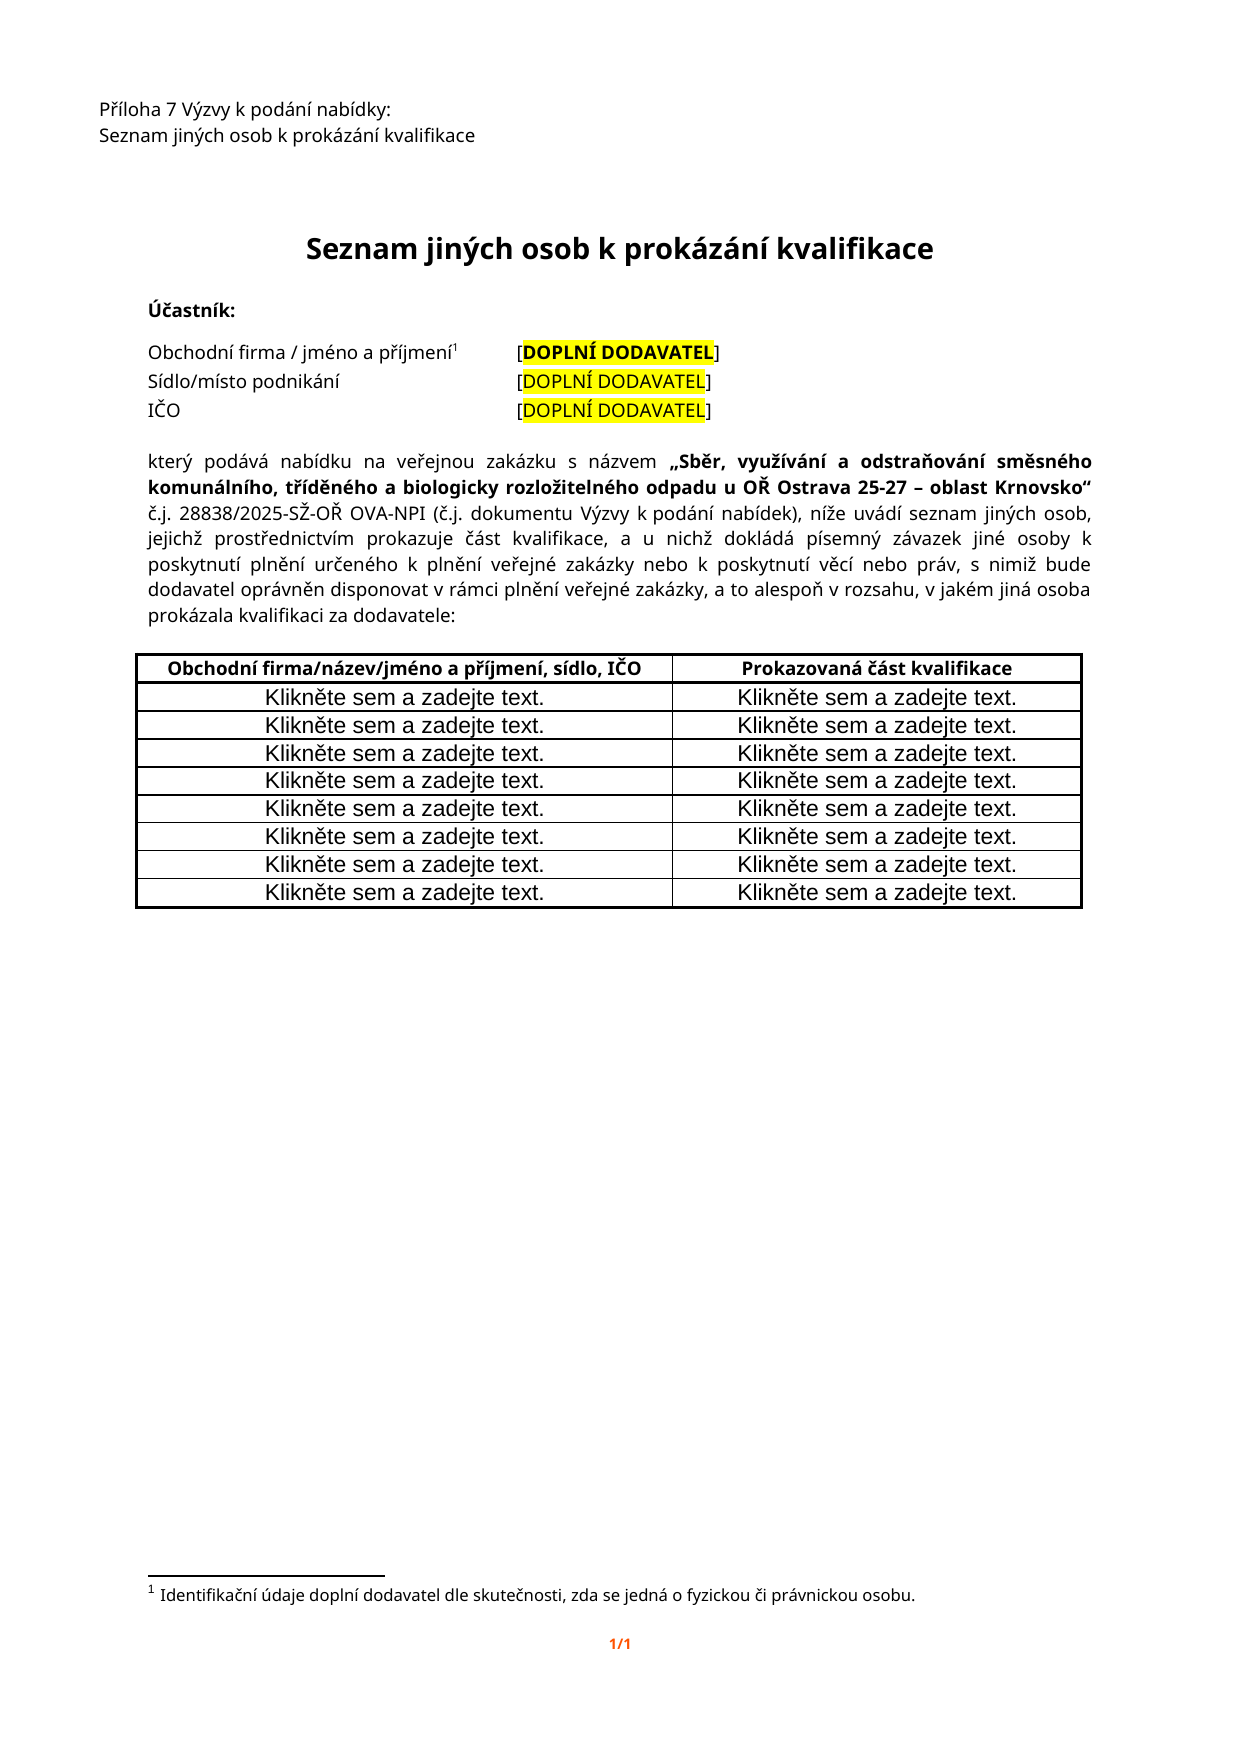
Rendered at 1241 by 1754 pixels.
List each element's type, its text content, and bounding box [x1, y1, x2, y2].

text Účastník: [148, 293, 1093, 324]
text Sídlo/místo podnikání [DOPLNÍ DODAVATEL] [148, 365, 1093, 394]
text který podává nabídku na veřejnou zakázku s názvem „Sběr, využívání a odstraňování směsného komunálního, tříděného a biologicky rozložitelného odpadu u OŘ Ostrava 25-27 – oblast Krnovsko“ č.j. 28838/2025-SŽ-OŘ OVA-NPI (č.j. dokumentu Výzvy k podání nabídek), níže uvádí seznam jiných osob, jejichž prostřednictvím prokazuje část kvalifikace, a u nichž dokládá písemný závazek jiné osoby k poskytnutí plnění určeného k plnění veřejné zakázky nebo k poskytnutí věcí nebo práv, s nimiž bude dodavatel oprávněn disponovat v rámci plnění veřejné zakázky, a to alespoň v rozsahu, v jakém jiná osoba prokázala kvalifikaci za dodavatele: [148, 449, 1093, 627]
title Seznam jiných osob k prokázání kvalifikace [148, 228, 1093, 268]
table_header Prokazovaná část kvalifikace [673, 656, 1080, 681]
table_header Obchodní firma/název/jméno a příjmení, sídlo, IČO [138, 656, 672, 681]
text IČO [148, 394, 1093, 423]
text Obchodní firma / jméno a příjmení [148, 336, 1093, 365]
